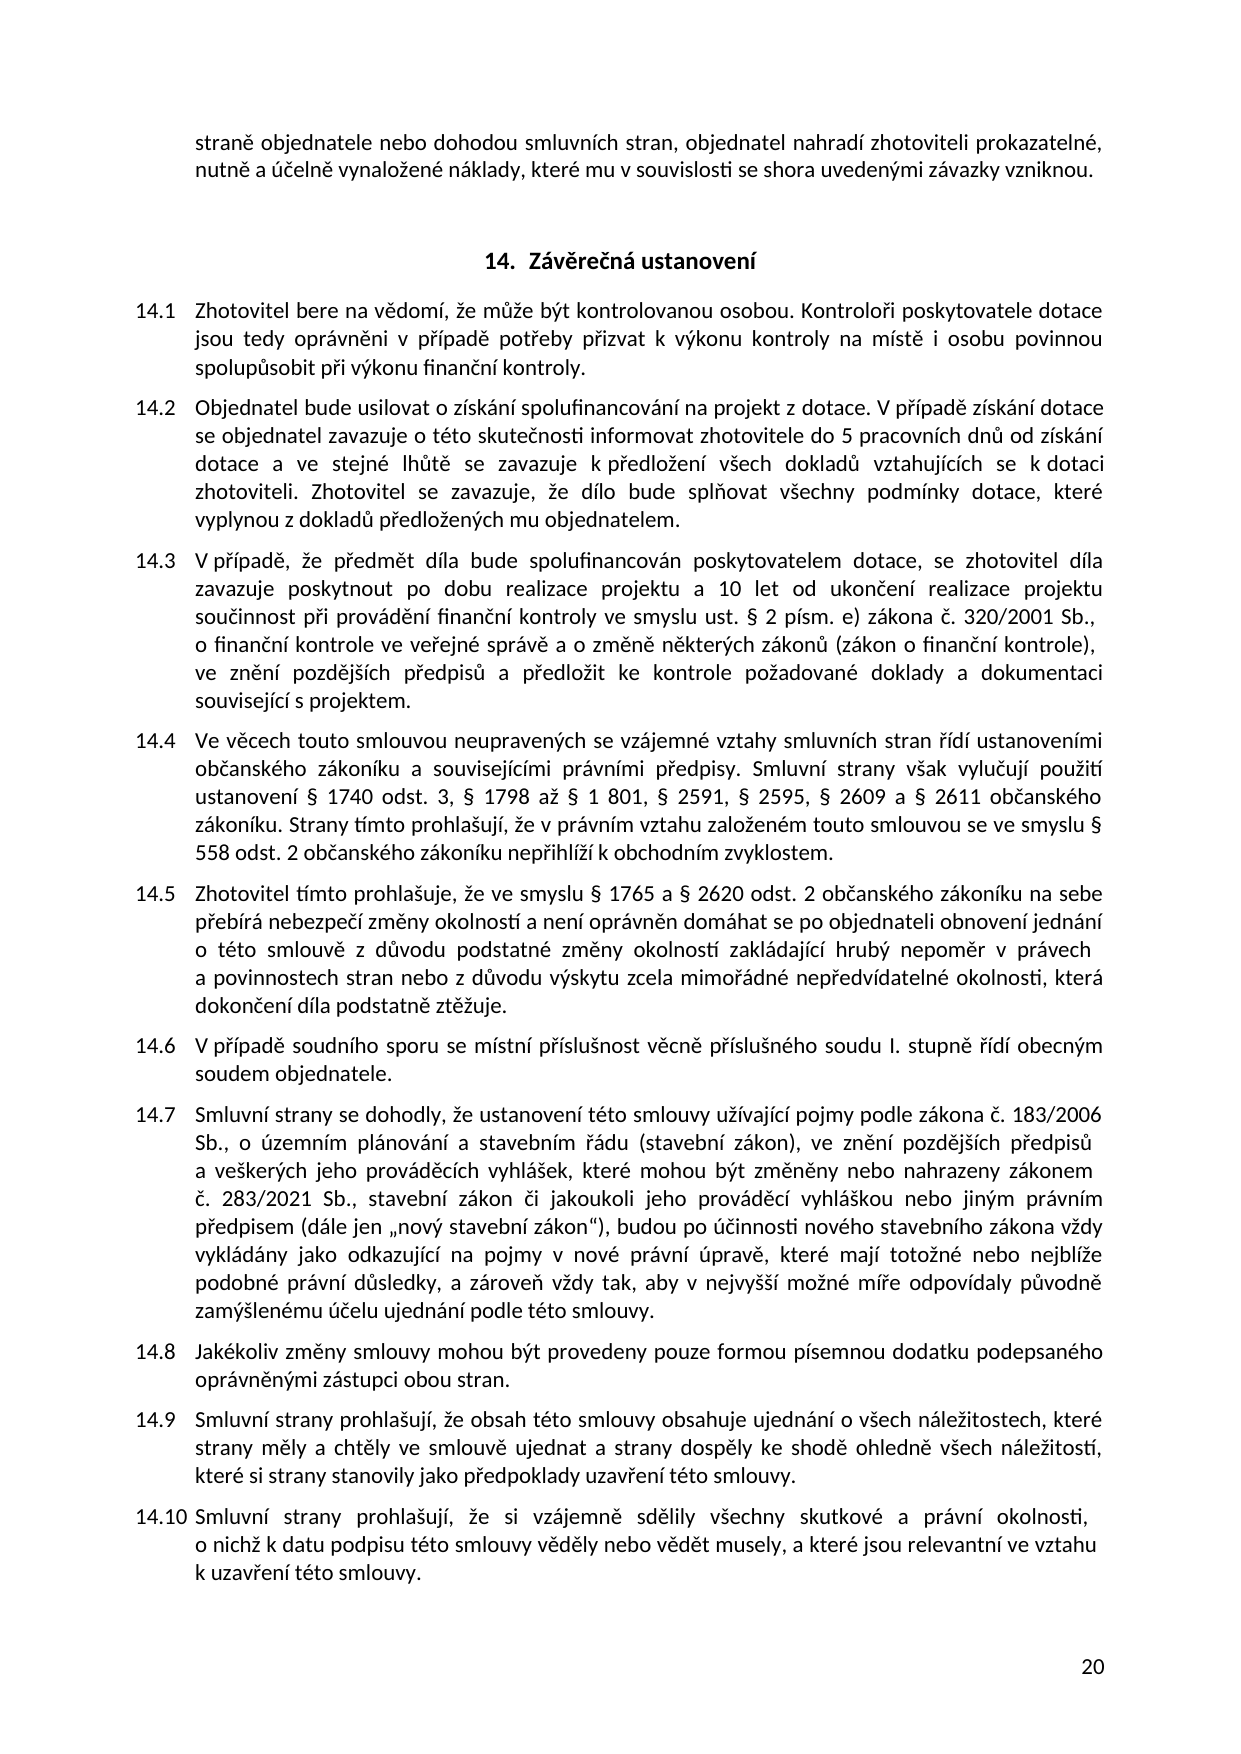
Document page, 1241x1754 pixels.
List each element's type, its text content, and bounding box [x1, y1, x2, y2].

subtitle V případě soudního sporu se místní příslušnost věcně příslušného soudu I. stupně řídí obecným soudem objednatele. [135, 1032, 1104, 1088]
subtitle Zhotovitel bere na vědomí, že může být kontrolovanou osobou. Kontroloři poskytovatele dotace jsou tedy oprávněni v případě potřeby přizvat k výkonu kontroly na místě i osobu povinnou spolupůsobit při výkonu finanční kontroly. [135, 297, 1104, 381]
subtitle Smluvní strany prohlašují, že si vzájemně sdělily všechny skutkové a právní okolnosti, o nichž k datu podpisu této smlouvy věděly nebo vědět musely, a které jsou relevantní ve vztahu k uzavření této smlouvy. [135, 1502, 1104, 1586]
subtitle Závěrečná ustanovení [136, 245, 1104, 276]
subtitle Smluvní strany prohlašují, že obsah této smlouvy obsahuje ujednání o všech náležitostech, které strany měly a chtěly ve smlouvě ujednat a strany dospěly ke shodě ohledně všech náležitostí, které si strany stanovily jako předpoklady uzavření této smlouvy. [135, 1405, 1104, 1489]
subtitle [135, 128, 1104, 184]
subtitle Zhotovitel tímto prohlašuje, že ve smyslu § 1765 a § 2620 odst. 2 občanského zákoníku na sebe přebírá nebezpečí změny okolností a není oprávněn domáhat se po objednateli obnovení jednání o této smlouvě z důvodu podstatné změny okolností zakládající hrubý nepoměr v právech a povinnostech stran nebo z důvodu výskytu zcela mimořádné nepředvídatelné okolnosti, která dokončení díla podstatně ztěžuje. [135, 879, 1104, 1019]
subtitle V případě, že předmět díla bude spolufinancován poskytovatelem dotace, se zhotovitel díla zavazuje poskytnout po dobu realizace projektu a 10 let od ukončení realizace projektu součinnost při provádění finanční kontroly ve smyslu ust. § 2 písm. e) zákona č. 320/2001 Sb., o finanční kontrole ve veřejné správě a o změně některých zákonů (zákon o finanční kontrole), ve znění pozdějších předpisů a předložit ke kontrole požadované doklady a dokumentaci související s projektem. [135, 546, 1104, 714]
subtitle Ve věcech touto smlouvou neupravených se vzájemné vztahy smluvních stran řídí ustanoveními občanského zákoníku a souvisejícími právními předpisy. Smluvní strany však vylučují použití ustanovení § 1740 odst. 3, § 1798 až § 1 801, § 2591, § 2595, § 2609 a § 2611 občanského zákoníku. Strany tímto prohlašují, že v právním vztahu založeném touto smlouvou se ve smyslu § 558 odst. 2 občanského zákoníku nepřihlíží k obchodním zvyklostem. [135, 726, 1104, 866]
subtitle Objednatel bude usilovat o získání spolufinancování na projekt z dotace. V případě získání dotace se objednatel zavazuje o této skutečnosti informovat zhotovitele do 5 pracovních dnů od získání dotace a ve stejné lhůtě se zavazuje k předložení všech dokladů vztahujících se k dotaci zhotoviteli. Zhotovitel se zavazuje, že dílo bude splňovat všechny podmínky dotace, které vyplynou z dokladů předložených mu objednatelem. [135, 393, 1104, 533]
subtitle Jakékoliv změny smlouvy mohou být provedeny pouze formou písemnou dodatku podepsaného oprávněnými zástupci obou stran. [135, 1337, 1104, 1393]
subtitle Smluvní strany se dohodly, že ustanovení této smlouvy užívající pojmy podle zákona č. 183/2006 Sb., o územním plánování a stavebním řádu (stavební zákon), ve znění pozdějších předpisů a veškerých jeho prováděcích vyhlášek, které mohou být změněny nebo nahrazeny zákonem č. 283/2021 Sb., stavební zákon či jakoukoli jeho prováděcí vyhláškou nebo jiným právním předpisem (dále jen „nový stavební zákon“), budou po účinnosti nového stavebního zákona vždy vykládány jako odkazující na pojmy v nové právní úpravě, které mají totožné nebo nejblíže podobné právní důsledky, a zároveň vždy tak, aby v nejvyšší možné míře odpovídaly původně zamýšlenému účelu ujednání podle této smlouvy. [135, 1100, 1104, 1324]
